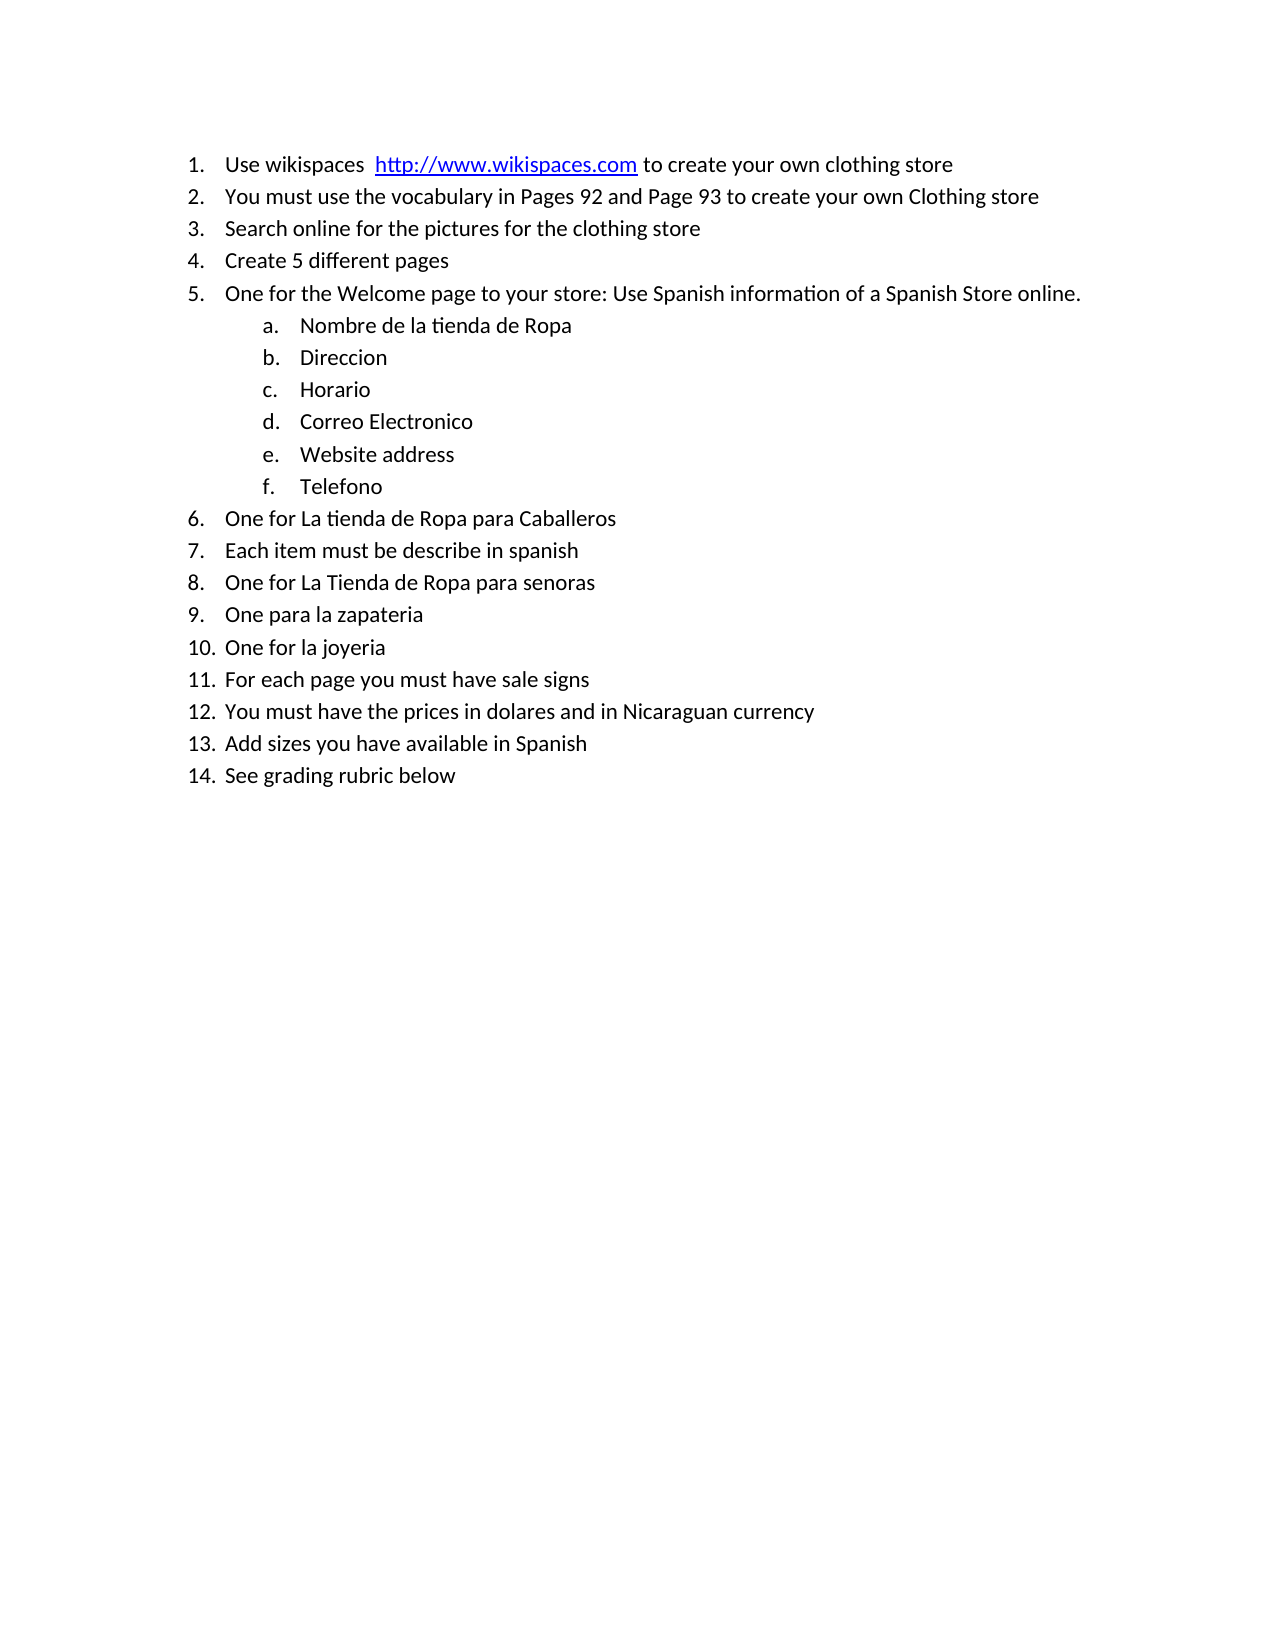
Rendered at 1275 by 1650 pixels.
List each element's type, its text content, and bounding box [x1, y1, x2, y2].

list Direccion [262, 343, 1125, 371]
list One for La Tienda de Ropa para senoras [187, 568, 1125, 596]
list You must have the prices in dolares and in Nicaraguan currency [187, 697, 1125, 725]
list Website address [262, 440, 1125, 468]
list See grading rubric below [187, 762, 1125, 789]
list For each page you must have sale signs [187, 665, 1125, 693]
list Telefono [262, 472, 1125, 500]
list Search online for the pictures for the clothing store [187, 214, 1125, 242]
list One for la joyeria [187, 633, 1125, 661]
list Horario [262, 375, 1125, 403]
list One for La tienda de Ropa para Caballeros [187, 504, 1125, 532]
list Nombre de la tienda de Ropa [262, 311, 1125, 339]
list Correo Electronico [262, 407, 1125, 436]
list One for the Welcome page to your store: Use Spanish information of a Spanish Store online. [187, 279, 1125, 307]
list Create 5 different pages [187, 247, 1125, 274]
list Use wikispaces http://www.wikispaces.com to create your own clothing store [187, 150, 1125, 178]
list One para la zapateria [187, 601, 1125, 629]
list Each item must be describe in spanish [187, 536, 1125, 564]
list You must use the vocabulary in Pages 92 and Page 93 to create your own Clothing store [187, 182, 1125, 210]
list Add sizes you have available in Spanish [187, 729, 1125, 757]
